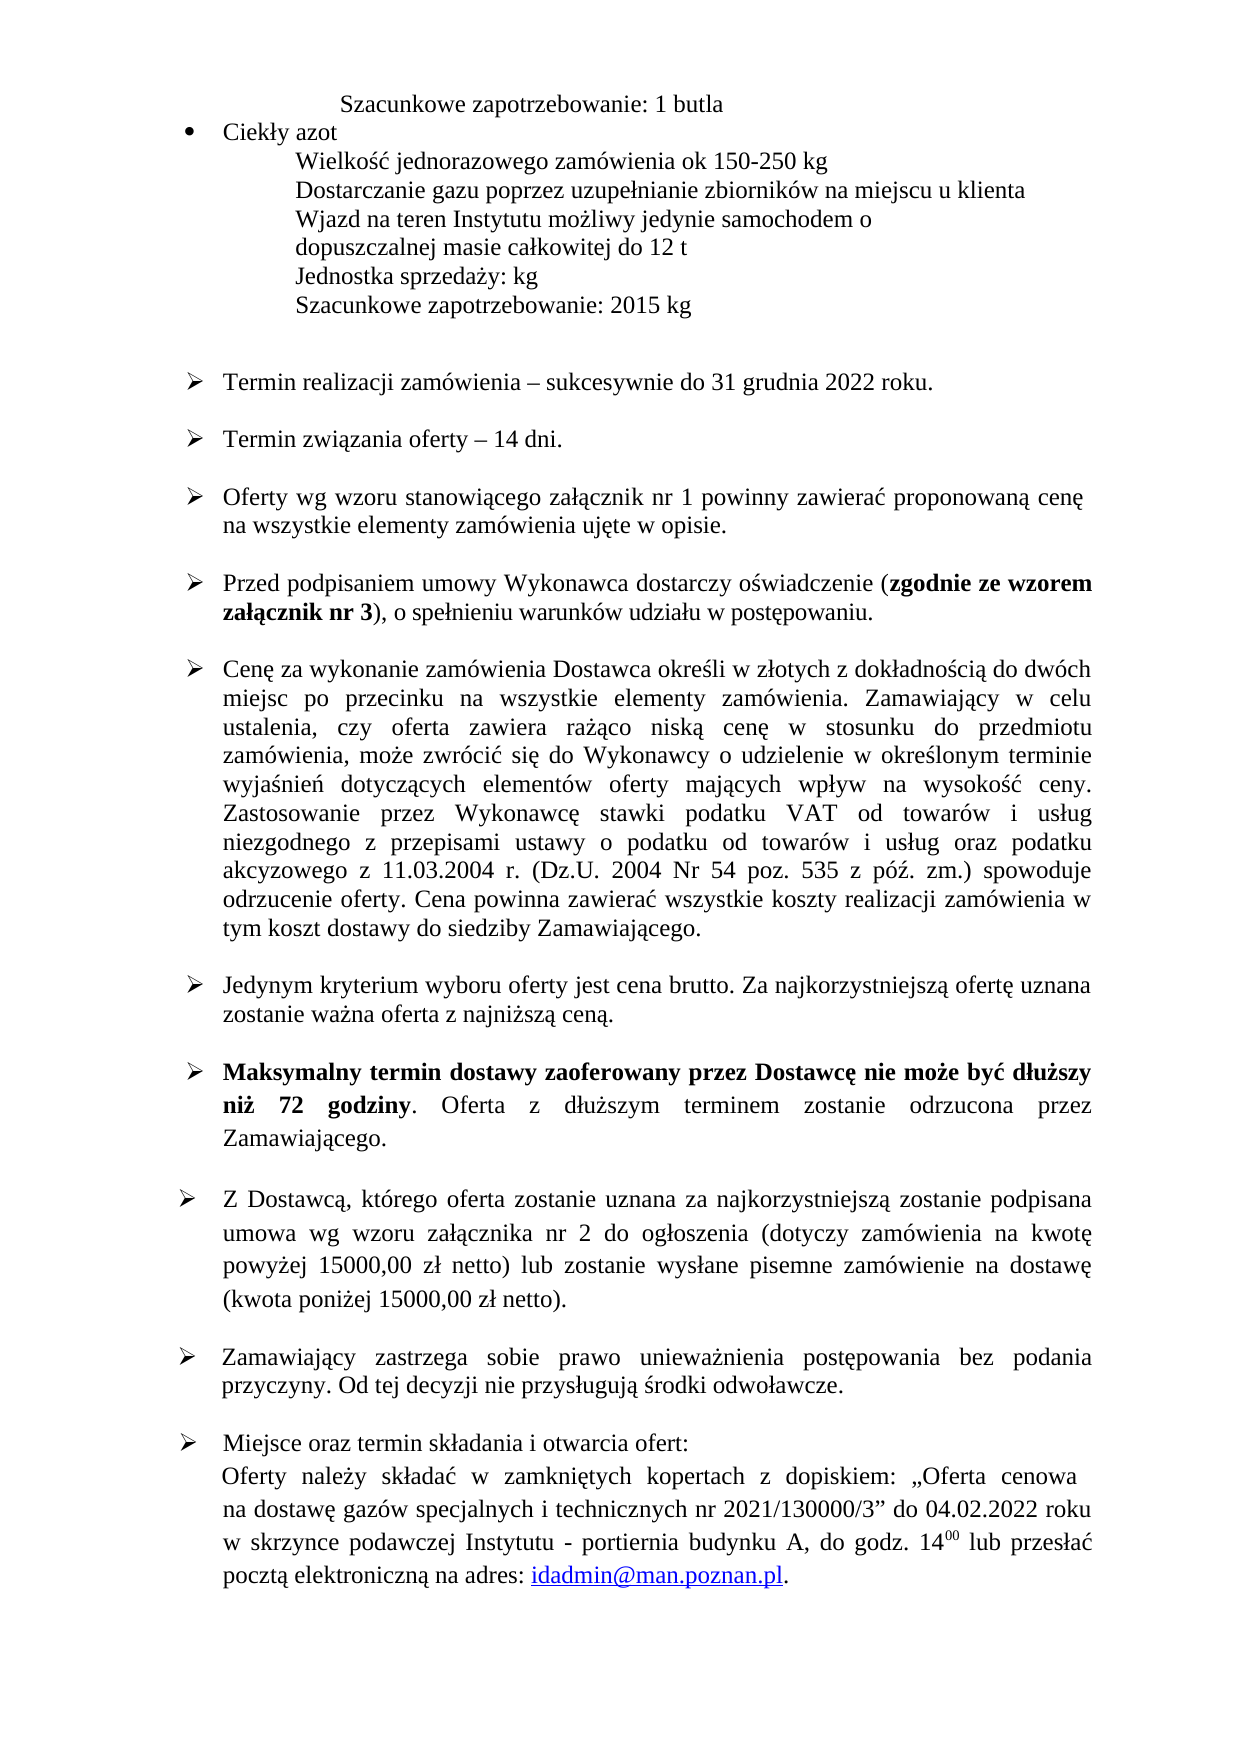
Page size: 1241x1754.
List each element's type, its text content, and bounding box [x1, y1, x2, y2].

subtitle Miejsce oraz termin składania i otwarcia ofert: [178, 1428, 1093, 1457]
list Przed podpisaniem umowy Wykonawca dostarczy oświadczenie (zgodnie ze wzorem załącznik nr 3), o spełnieniu warunków udziału w postępowaniu. [185, 568, 1093, 626]
list Oferty wg wzoru stanowiącego załącznik nr 1 powinny zawierać proponowaną cenę na wszystkie elementy zamówienia ujęte w opisie. [185, 482, 1093, 539]
list Ciekły azot [185, 117, 1093, 146]
text Szacunkowe zapotrzebowanie: 2015 kg [295, 290, 1093, 319]
text Dostarczanie gazu poprzez uzupełnianie zbiorników na miejscu u klienta [221, 175, 1093, 204]
list Zamawiający zastrzega sobie prawo unieważnienia postępowania bez podania przyczyny. Od tej decyzji nie przysługują środki odwoławcze. [177, 1342, 1093, 1399]
text dopuszczalnej masie całkowitej do 12 t [295, 232, 1093, 261]
subtitle Oferty należy składać w zamkniętych kopertach z dopiskiem: „Oferta cenowa na dostawę gazów specjalnych i technicznych nr 2021/130000/3” do 04.02.2022 roku w skrzynce podawczej Instytutu - portiernia budynku A, do godz. 1400 lub przesłać pocztą elektroniczną na adres: idadmin@man.poznan.pl. [221, 1461, 1093, 1589]
list Jedynym kryterium wyboru oferty jest cena brutto. Za najkorzystniejszą ofertę uznana zostanie ważna oferta z najniższą ceną. [185, 971, 1093, 1028]
list Maksymalny termin dostawy zaoferowany przez Dostawcę nie może być dłuższy niż 72 godziny. Oferta z dłuższym terminem zostanie odrzucona przez Zamawiającego. [185, 1057, 1093, 1152]
text Jednostka sprzedaży: kg [295, 261, 1093, 290]
list Termin realizacji zamówienia – sukcesywnie do 31 grudnia 2022 roku. [185, 367, 1093, 396]
text Szacunkowe zapotrzebowanie: 1 butla [185, 89, 1093, 117]
list Z Dostawcą, którego oferta zostanie uznana za najkorzystniejszą zostanie podpisana umowa wg wzoru załącznika nr 2 do ogłoszenia (dotyczy zamówienia na kwotę powyżej 15000,00 zł netto) lub zostanie wysłane pisemne zamówienie na dostawę (kwota poniżej 15000,00 zł netto). [177, 1184, 1093, 1312]
list Cenę za wykonanie zamówienia Dostawca określi w złotych z dokładnością do dwóch miejsc po przecinku na wszystkie elementy zamówienia. Zamawiający w celu ustalenia, czy oferta zawiera rażąco niską cenę w stosunku do przedmiotu zamówienia, może zwrócić się do Wykonawcy o udzielenie w określonym terminie wyjaśnień dotyczących elementów oferty mających wpływ na wysokość ceny. Zastosowanie przez Wykonawcę stawki podatku VAT od towarów i usług niezgodnego z przepisami ustawy o podatku od towarów i usług oraz podatku akcyzowego z 11.03.2004 r. (Dz.U. 2004 Nr 54 poz. 535 z póź. zm.) spowoduje odrzucenie oferty. Cena powinna zawierać wszystkie koszty realizacji zamówienia w tym koszt dostawy do siedziby Zamawiającego. [185, 654, 1093, 942]
list Termin związania oferty – 14 dni. [185, 424, 1093, 453]
list Wielkość jednorazowego zamówienia ok 150-250 kg [223, 146, 1093, 175]
text Wjazd na teren Instytutu możliwy jedynie samochodem o [295, 204, 1093, 232]
